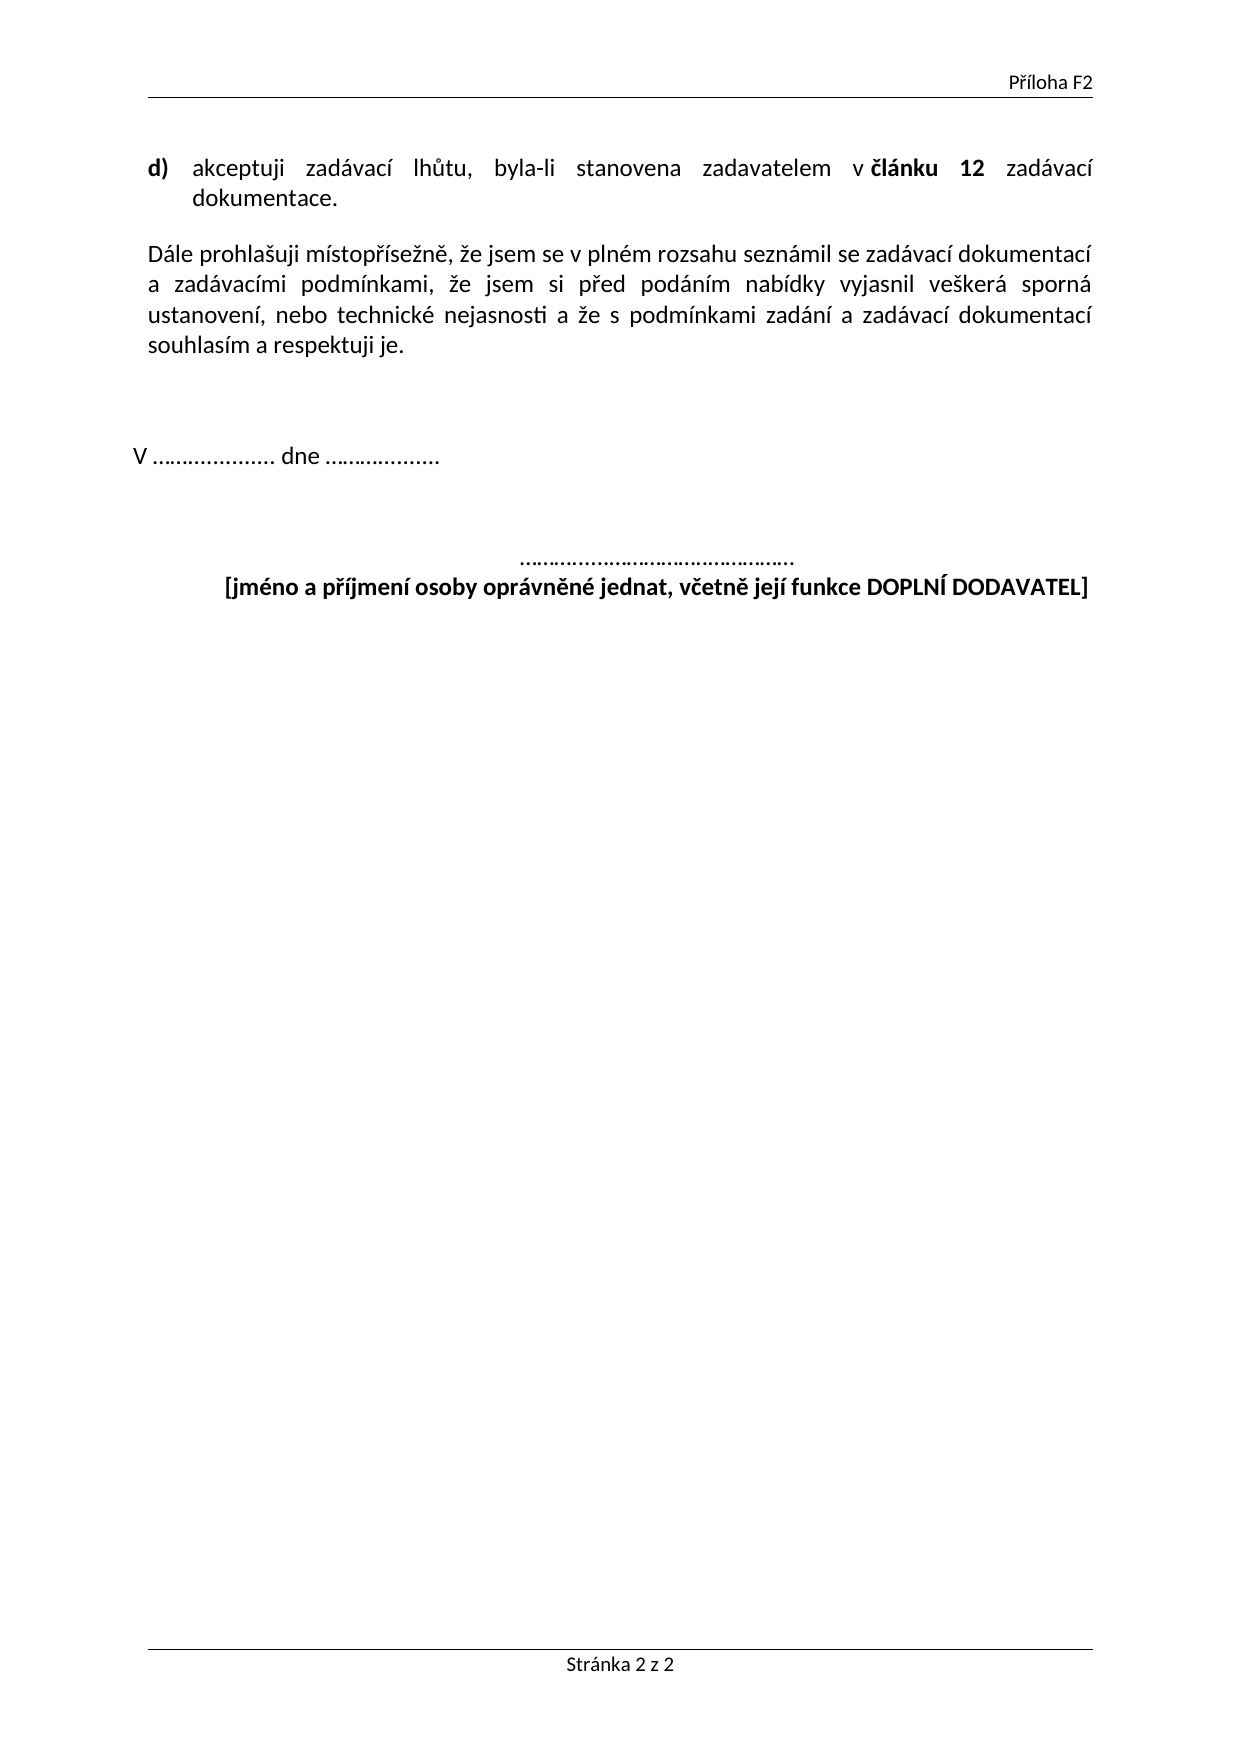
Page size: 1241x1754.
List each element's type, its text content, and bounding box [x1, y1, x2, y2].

text ………......……………..…………… [221, 541, 1093, 571]
text [jméno a příjmení osoby oprávněné jednat, včetně její funkce DOPLNÍ DODAVATEL] [221, 571, 1093, 602]
text V …….............. dne ……….......... [133, 440, 1122, 471]
list akceptuji zadávací lhůtu, byla-li stanovena zadavatelem v článku 12 zadávací dokumentace. [148, 152, 1093, 213]
text Dále prohlašuji místopřísežně, že jsem se v plném rozsahu seznámil se zadávací dokumentací a zadávacími podmínkami, že jsem si před podáním nabídky vyjasnil veškerá sporná ustanovení, nebo technické nejasnosti a že s podmínkami zadání a zadávací dokumentací souhlasím a respektuji je. [148, 238, 1093, 360]
